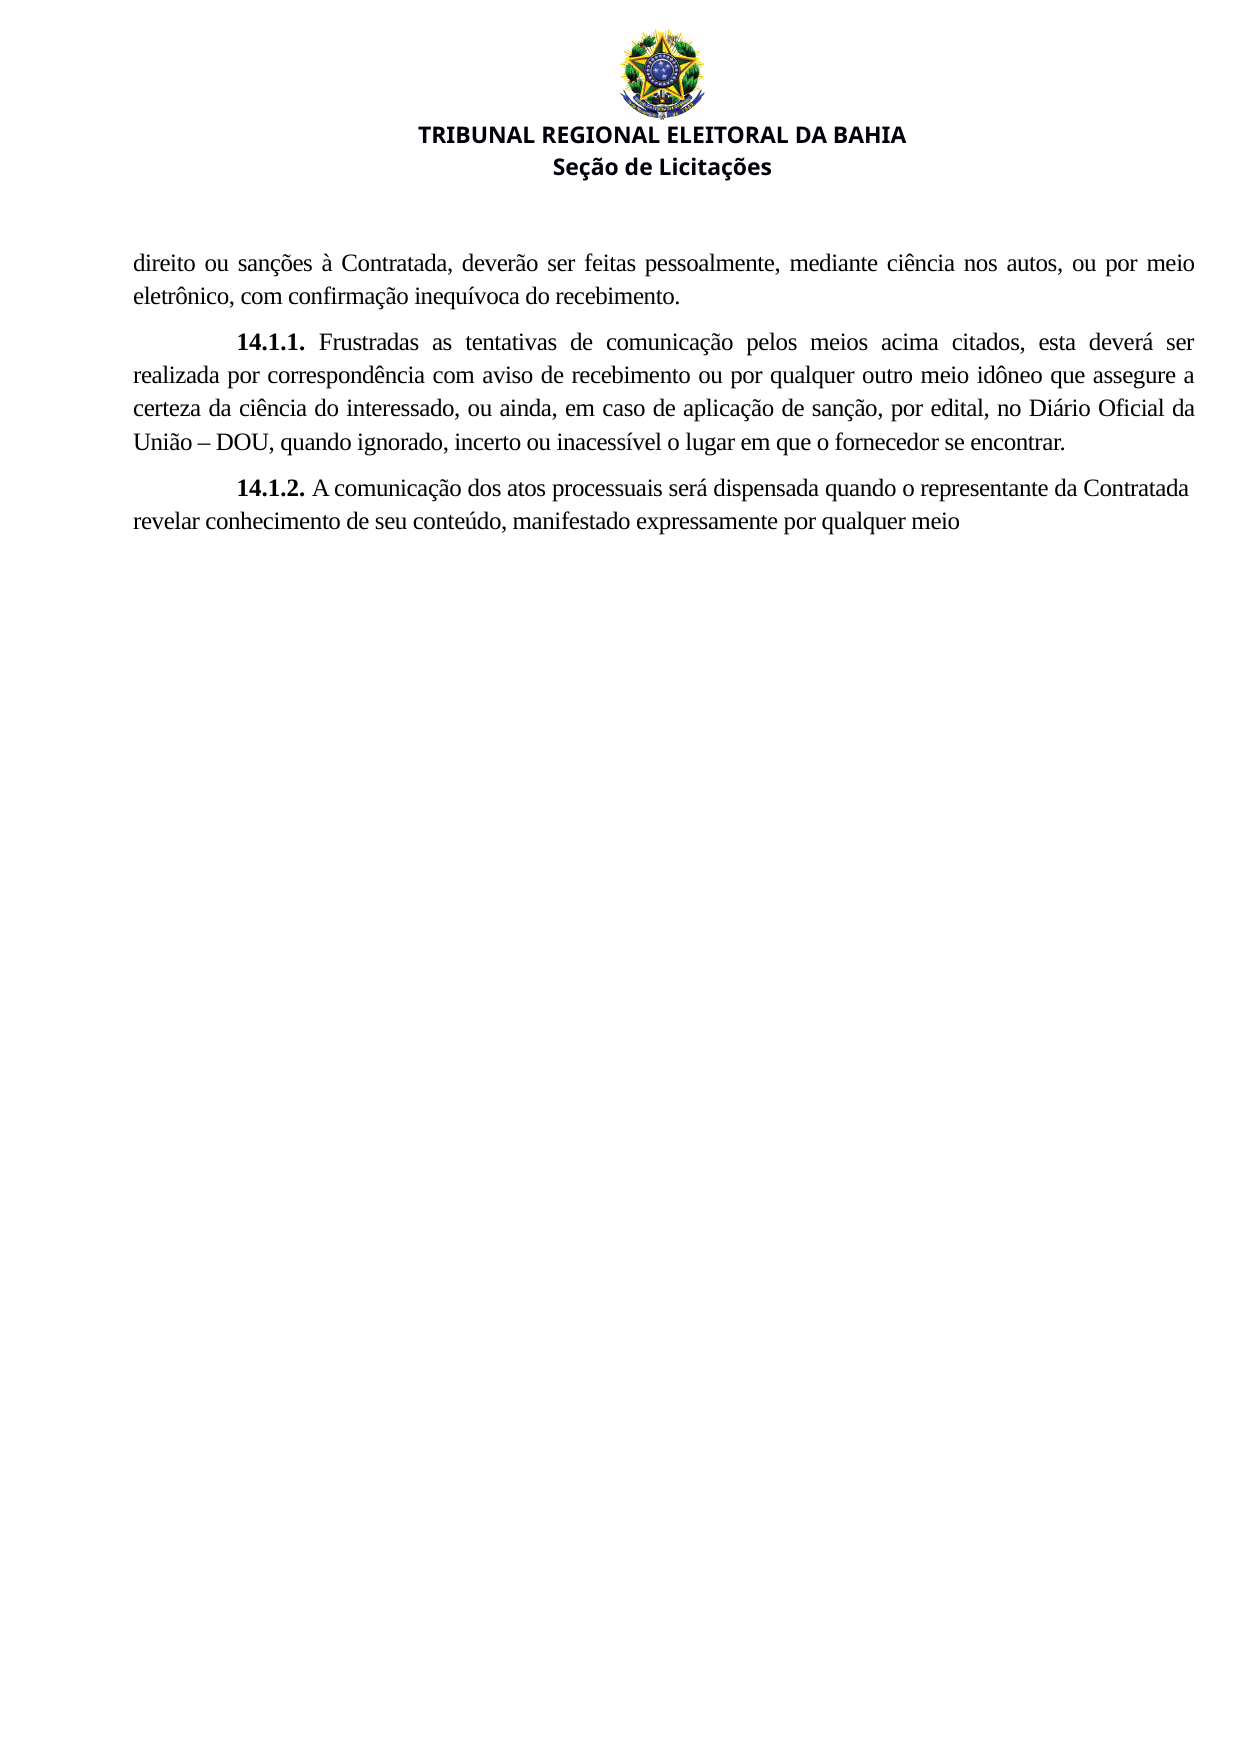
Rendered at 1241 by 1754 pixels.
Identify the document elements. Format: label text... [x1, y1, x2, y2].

text 14.1.1. Frustradas as tentativas de comunicação pelos meios acima citados, esta deverá ser realizada por correspondência com aviso de recebimento ou por qualquer outro meio idôneo que assegure a certeza da ciência do interessado, ou ainda, em caso de aplicação de sanção, por edital, no Diário Oficial da União – DOU, quando ignorado, incerto ou inacessível o lugar em que o fornecedor se encontrar. [133, 323, 1196, 457]
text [133, 244, 1196, 311]
text 14.1.2. A comunicação dos atos processuais será dispensada quando o representante da Contratada revelar conhecimento de seu conteúdo, manifestado expressamente por qualquer meio [133, 469, 1190, 536]
